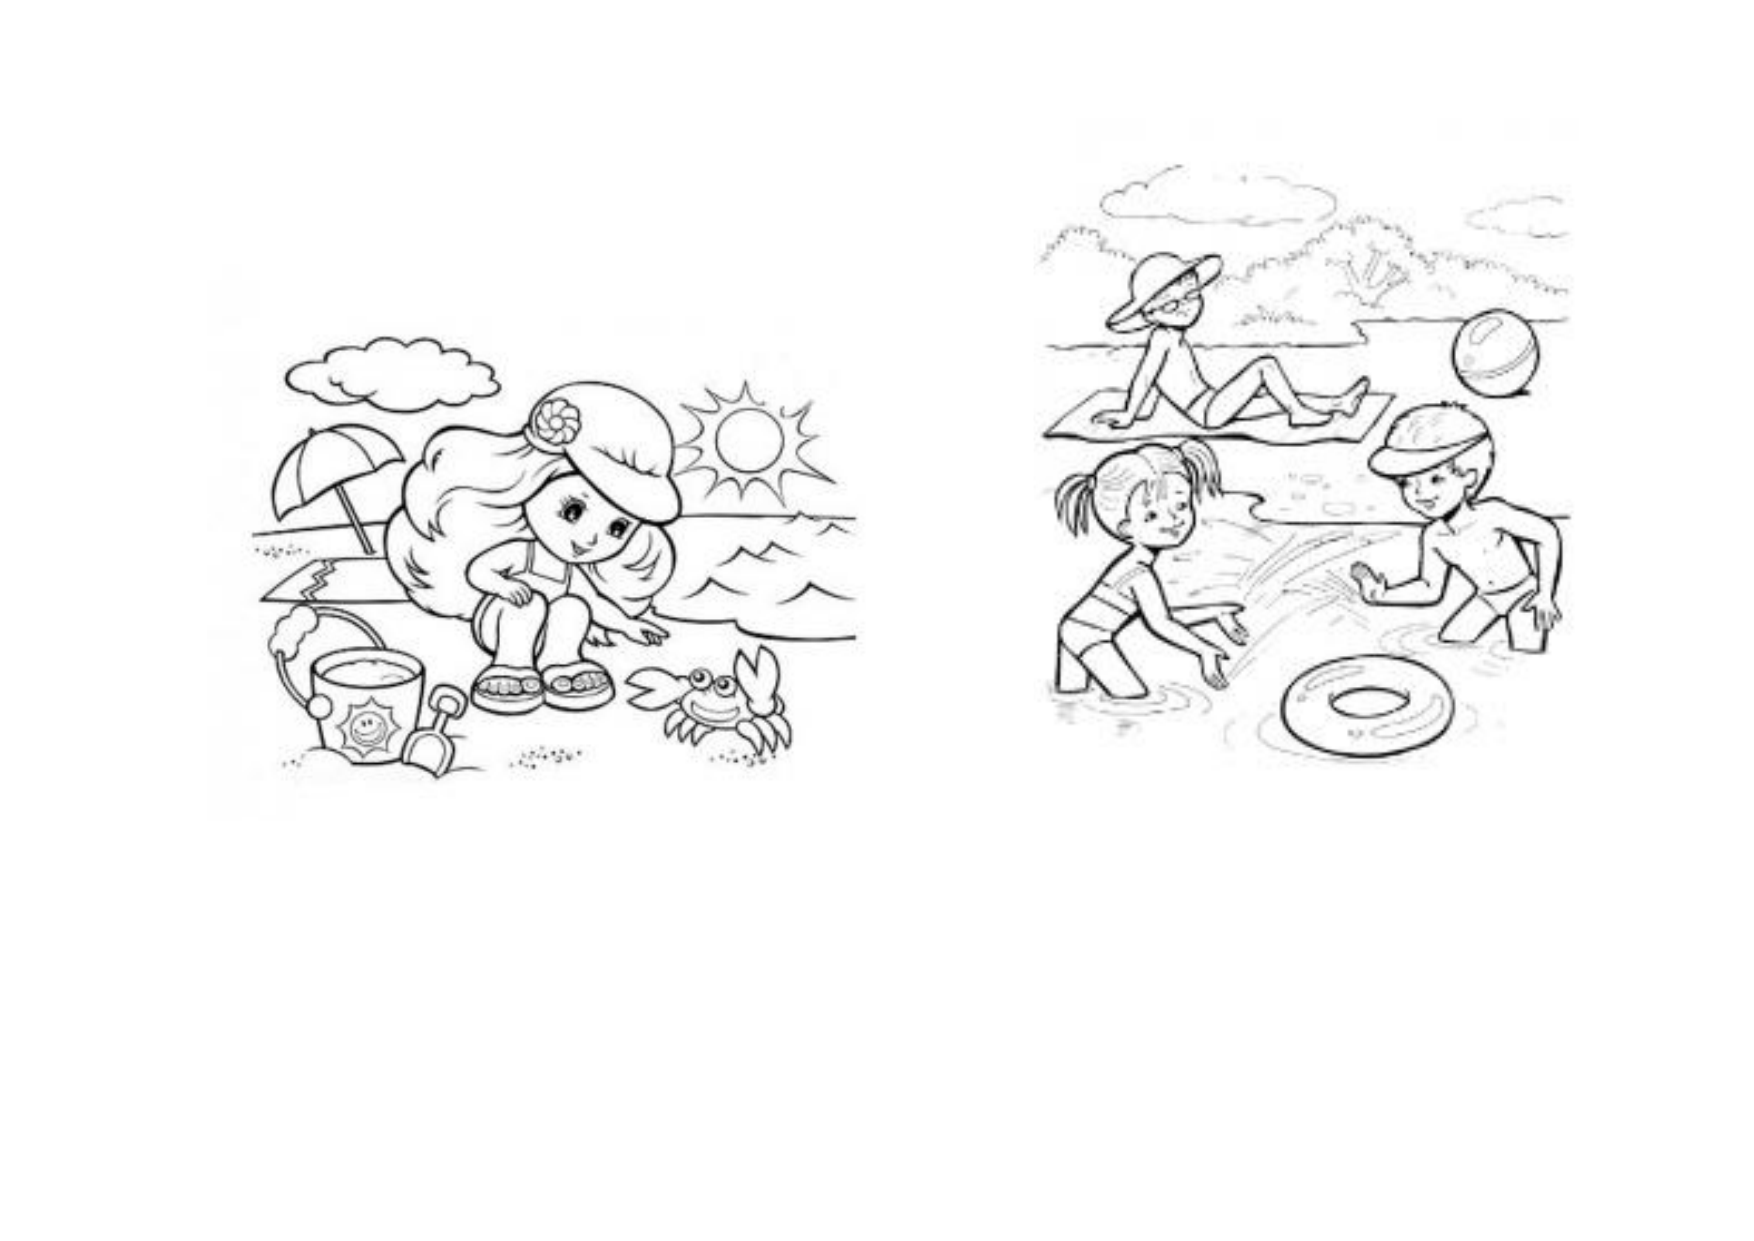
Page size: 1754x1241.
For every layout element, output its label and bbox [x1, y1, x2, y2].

picture [206, 264, 921, 821]
picture [1033, 118, 1579, 821]
